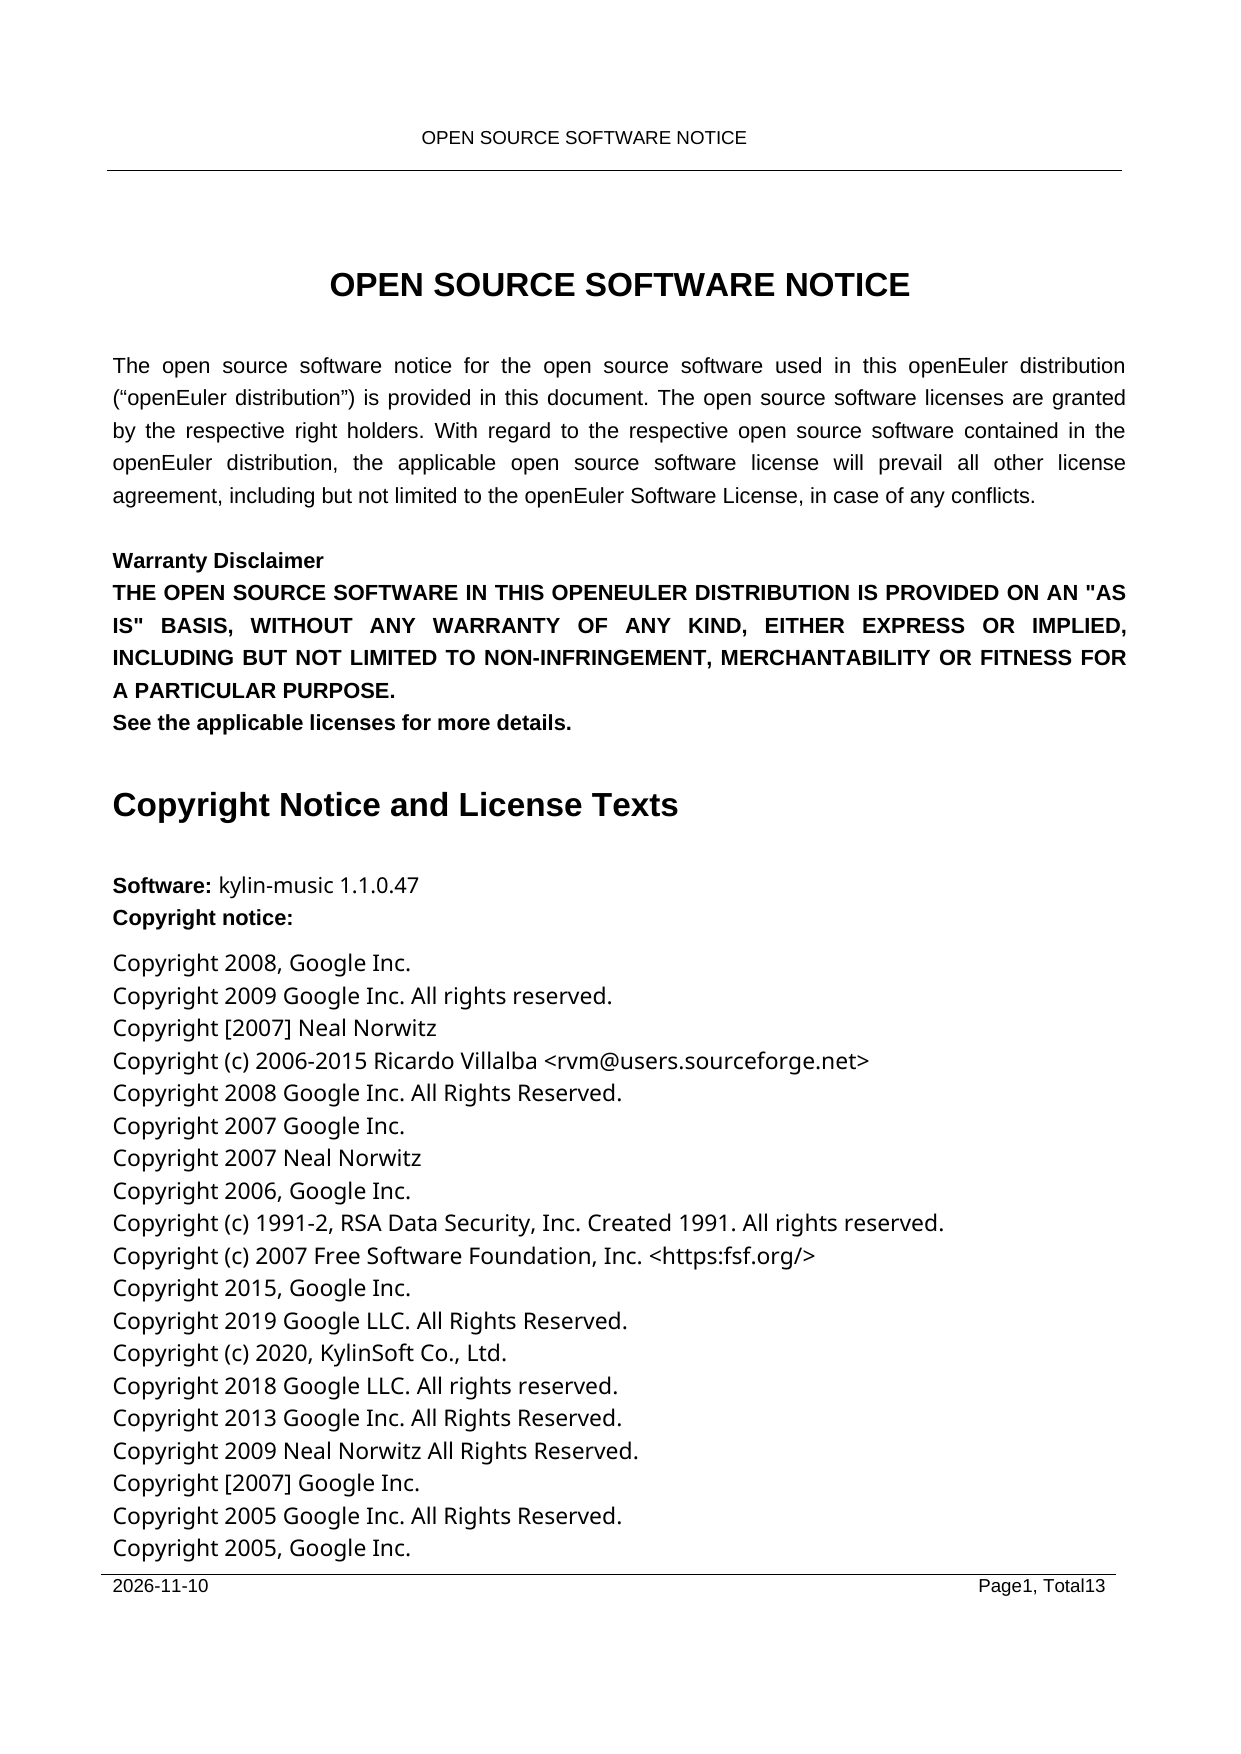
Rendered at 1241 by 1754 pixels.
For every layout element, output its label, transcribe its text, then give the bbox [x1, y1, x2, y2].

text The open source software notice for the open source software used in this openEuler distribution (“openEuler distribution”) is provided in this document. The open source software licenses are granted by the respective right holders. With regard to the respective open source software contained in the openEuler distribution, the applicable open source software license will prevail all other license agreement, including but not limited to the openEuler Software License, in case of any conflicts. [112, 349, 1128, 511]
text THE OPEN SOURCE SOFTWARE IN THIS OPENEULER DISTRIBUTION IS PROVIDED ON AN "AS IS" BASIS, WITHOUT ANY WARRANTY OF ANY KIND, EITHER EXPRESS OR IMPLIED, INCLUDING BUT NOT LIMITED TO NON-INFRINGEMENT, MERCHANTABILITY OR FITNESS FOR A PARTICULAR PURPOSE. See the applicable licenses for more details. [112, 576, 1128, 739]
text OPEN SOURCE SOFTWARE NOTICE [112, 251, 1128, 316]
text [112, 947, 1128, 1564]
text Copyright Notice and License Texts [112, 771, 1128, 836]
text Copyright notice: [112, 901, 1128, 934]
title Software: kylin-music 1.1.0.47 [112, 869, 1128, 901]
text Warranty Disclaimer [112, 544, 1128, 576]
